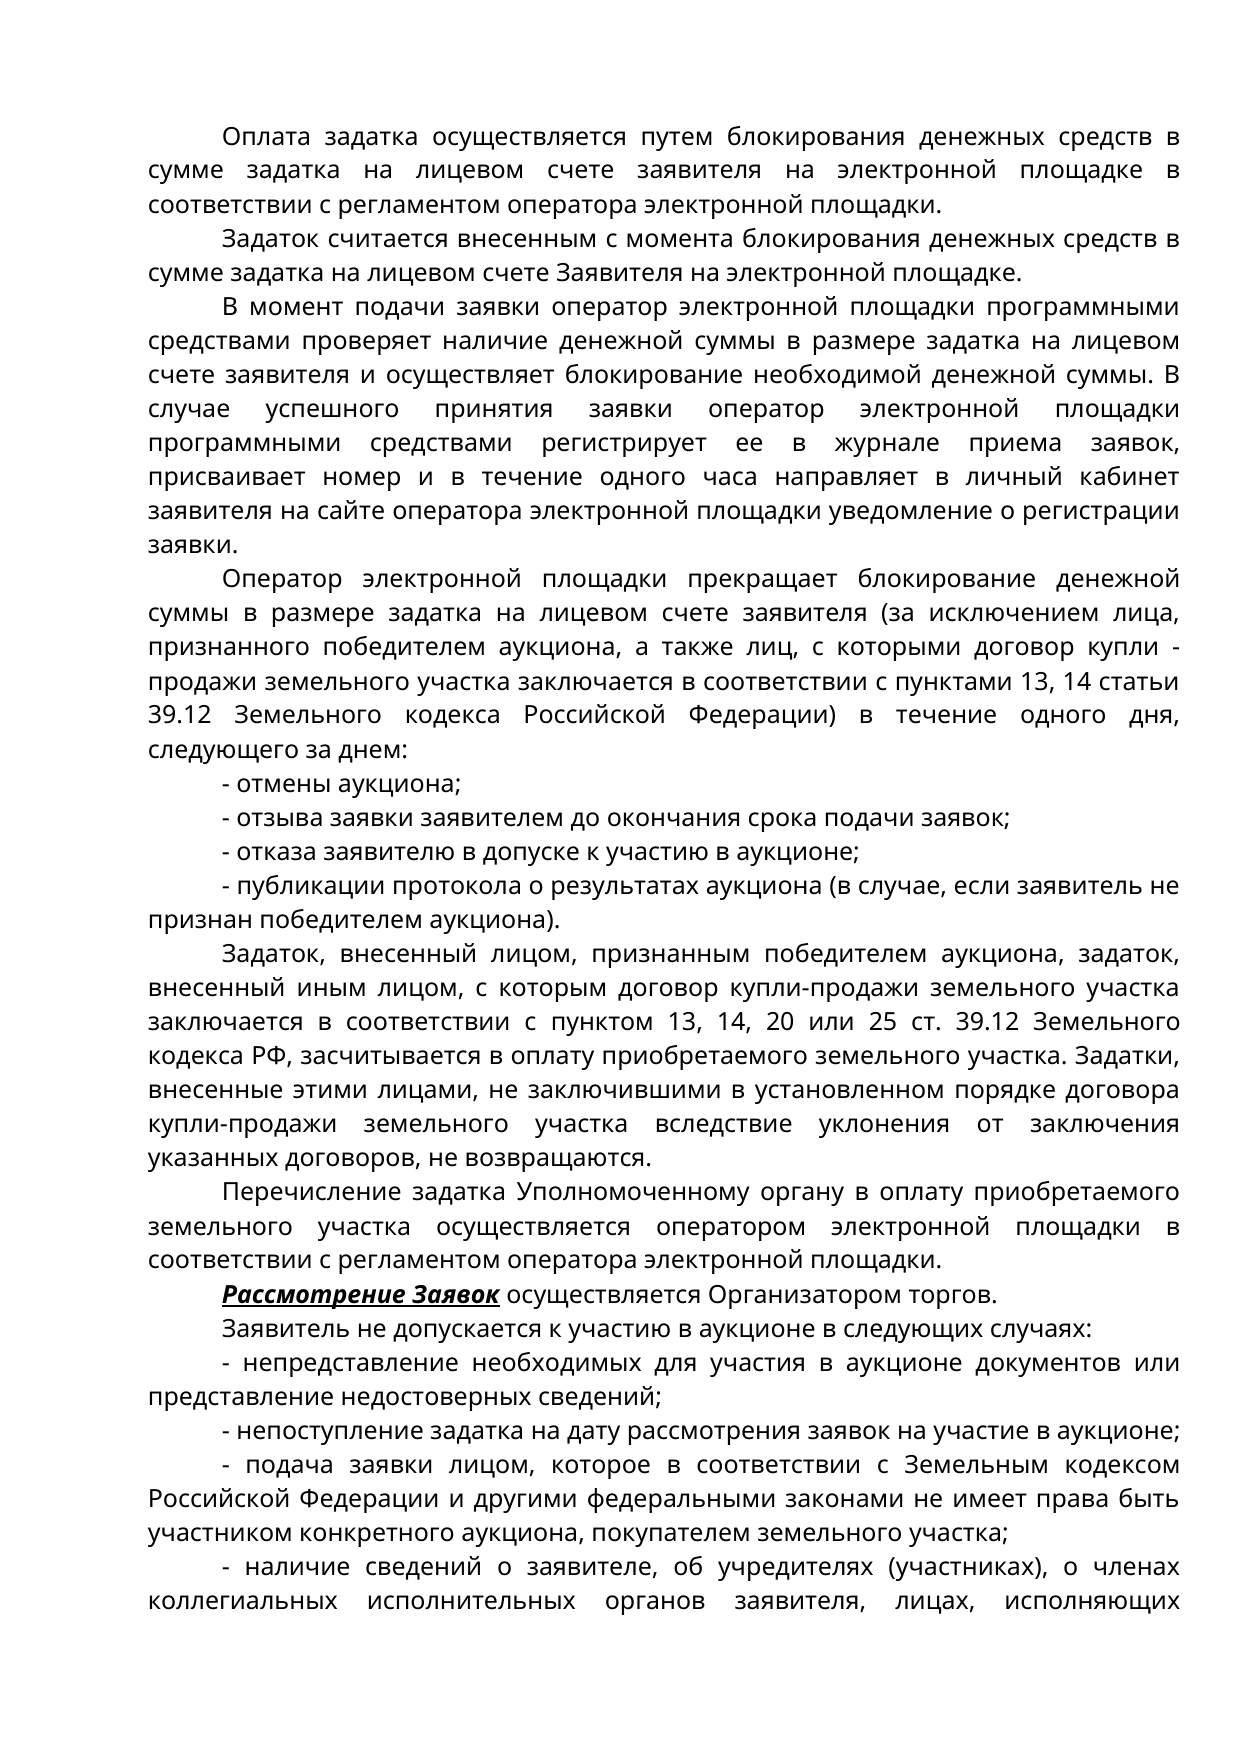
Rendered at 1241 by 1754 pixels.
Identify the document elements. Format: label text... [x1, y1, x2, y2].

text - непредставление необходимых для участия в аукционе документов или представление недостоверных сведений; [148, 1344, 1181, 1412]
text Рассмотрение Заявок осуществляется Организатором торгов. [148, 1276, 1181, 1310]
text - отказа заявителю в допуске к участию в аукционе; [148, 833, 1181, 867]
text В момент подачи заявки оператор электронной площадки программными средствами проверяет наличие денежной суммы в размере задатка на лицевом счете заявителя и осуществляет блокирование необходимой денежной суммы. В случае успешного принятия заявки оператор электронной площадки программными средствами регистрирует ее в журнале приема заявок, присваивает номер и в течение одного часа направляет в личный кабинет заявителя на сайте оператора электронной площадки уведомление о регистрации заявки. [148, 288, 1181, 561]
text - публикации протокола о результатах аукциона (в случае, если заявитель не признан победителем аукциона). [148, 867, 1181, 936]
text Оператор электронной площадки прекращает блокирование денежной суммы в размере задатка на лицевом счете заявителя (за исключением лица, признанного победителем аукциона, а также лиц, с которыми договор купли - продажи земельного участка заключается в соответствии с пунктами 13, 14 статьи 39.12 Земельного кодекса Российской Федерации) в течение одного дня, следующего за днем: [148, 561, 1181, 765]
text - отзыва заявки заявителем до окончания срока подачи заявок; [148, 799, 1181, 833]
text Оплата задатка осуществляется путем блокирования денежных средств в сумме задатка на лицевом счете заявителя на электронной площадке в соответствии с регламентом оператора электронной площадки. [148, 118, 1181, 220]
text Задаток считается внесенным с момента блокирования денежных средств в сумме задатка на лицевом счете Заявителя на электронной площадке. [148, 220, 1181, 288]
text - подача заявки лицом, которое в соответствии с Земельным кодексом Российской Федерации и другими федеральными законами не имеет права быть участником конкретного аукциона, покупателем земельного участка; [148, 1447, 1181, 1549]
text Перечисление задатка Уполномоченному органу в оплату приобретаемого земельного участка осуществляется оператором электронной площадки в соответствии с регламентом оператора электронной площадки. [148, 1174, 1181, 1276]
text Задаток, внесенный лицом, признанным победителем аукциона, задаток, внесенный иным лицом, с которым договор купли-продажи земельного участка заключается в соответствии с пунктом 13, 14, 20 или 25 ст. 39.12 Земельного кодекса РФ, засчитывается в оплату приобретаемого земельного участка. Задатки, внесенные этими лицами, не заключившими в установленном порядке договора купли-продажи земельного участка вследствие уклонения от заключения указанных договоров, не возвращаются. [148, 936, 1181, 1174]
text - непоступление задатка на дату рассмотрения заявок на участие в аукционе; [148, 1412, 1181, 1447]
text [148, 1549, 1181, 1617]
text Заявитель не допускается к участию в аукционе в следующих случаях: [148, 1310, 1181, 1344]
text - отмены аукциона; [148, 765, 1181, 799]
